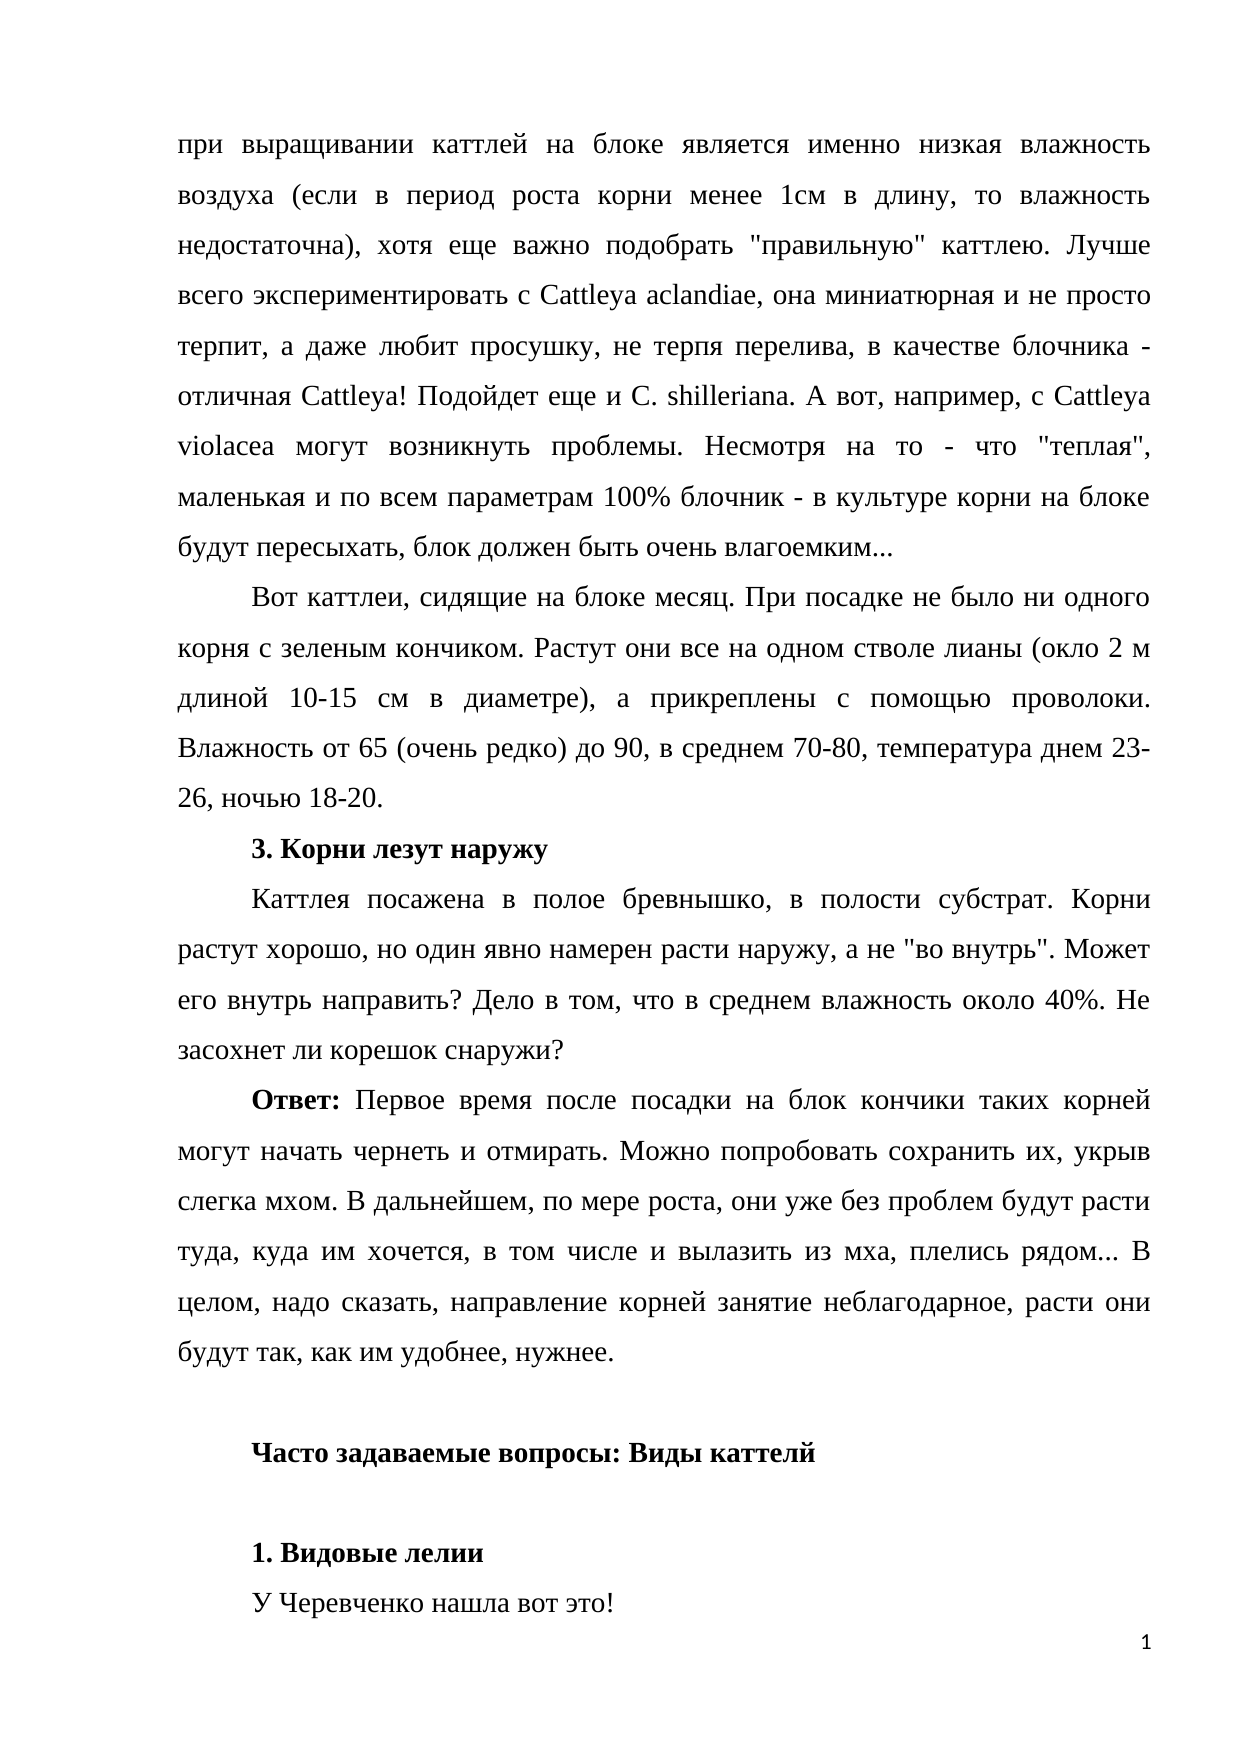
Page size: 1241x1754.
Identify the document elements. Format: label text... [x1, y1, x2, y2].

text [177, 127, 1152, 563]
subtitle 1. Видовые лелии [177, 1535, 1152, 1569]
subtitle 3. Корни лезут наружу [177, 831, 1152, 864]
subtitle Часто задаваемые вопросы: Виды каттелй [177, 1435, 1152, 1468]
text У Черевченко нашла вот это! [177, 1586, 1152, 1619]
text Вот каттлеи, сидящие на блоке месяц. При посадке не было ни одного корня с зеленым кончиком. Растут они все на одном стволе лианы (окло 2 м длиной 10-15 см в диаметре), а прикреплены с помощью проволоки. Влажность от 65 (очень редко) до 90, в среднем 70-80, температура днем 23-26, ночью 18-20. [177, 579, 1152, 814]
text Ответ: Первое время после посадки на блок кончики таких корней могут начать чернеть и отмирать. Можно попробовать сохранить их, укрыв слегка мхом. В дальнейшем, по мере роста, они уже без проблем будут расти туда, куда им хочется, в том числе и вылазить из мха, плелись рядом... В целом, надо сказать, направление корней занятие неблагодарное, расти они будут так, как им удобнее, нужнее. [177, 1082, 1152, 1368]
text Каттлея посажена в полое бревнышко, в полости субстрат. Корни растут хорошо, но один явно намерен расти наружу, а не "во внутрь". Может его внутрь направить? Дело в том, что в среднем влажность около 40%. Не засохнет ли корешок снаружи? [177, 881, 1152, 1066]
